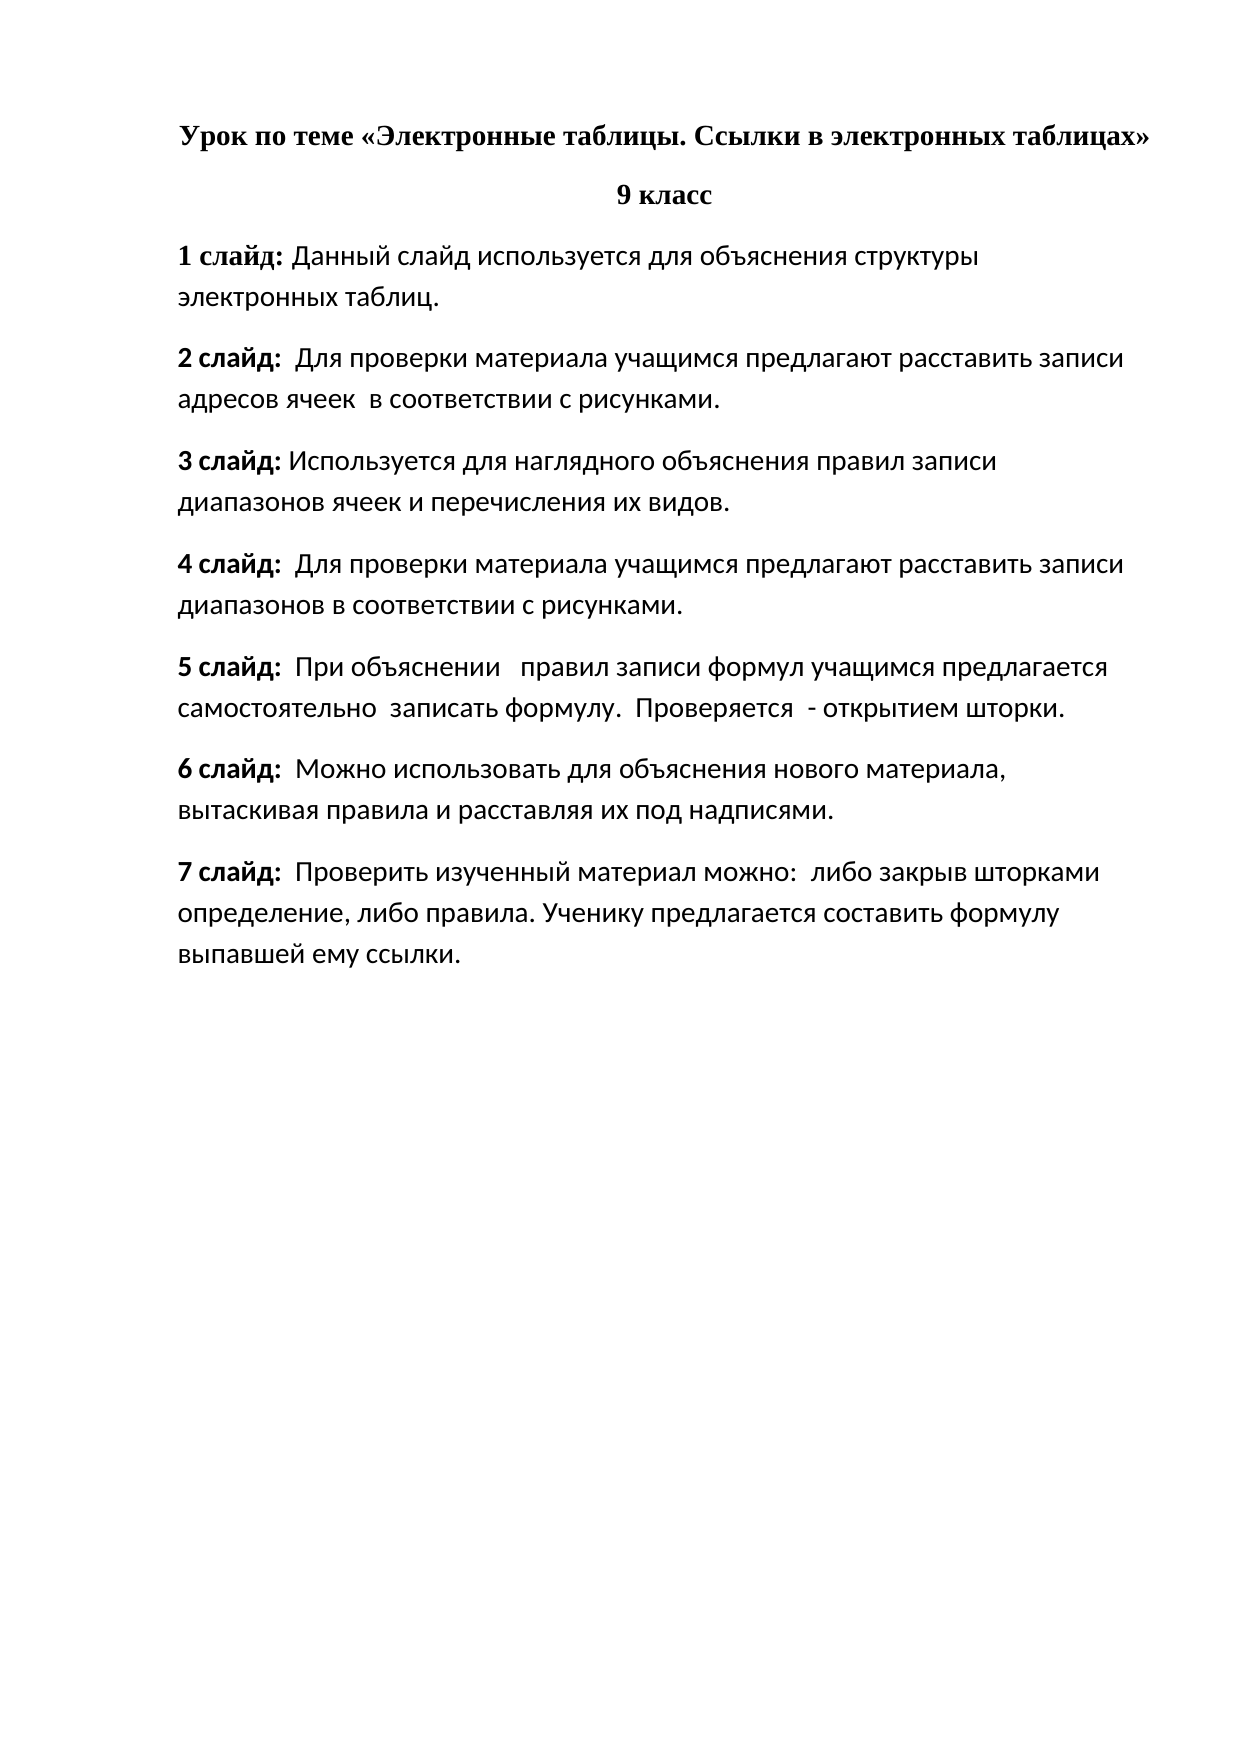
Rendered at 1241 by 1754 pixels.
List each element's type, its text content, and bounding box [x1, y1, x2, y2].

text 9 класс [177, 177, 1152, 211]
text 4 слайд: Для проверки материала учащимся предлагают расставить записи диапазонов в соответствии с рисунками. [177, 545, 1152, 622]
text Урок по теме «Электронные таблицы. Ссылки в электронных таблицах» [177, 118, 1152, 152]
text 2 слайд: Для проверки материала учащимся предлагают расставить записи адресов ячеек в соответствии с рисунками. [177, 339, 1152, 416]
text 6 слайд: Можно использовать для объяснения нового материала, вытаскивая правила и расставляя их под надписями. [177, 750, 1152, 827]
text 3 слайд: Используется для наглядного объяснения правил записи диапазонов ячеек и перечисления их видов. [177, 442, 1152, 519]
text 7 слайд: Проверить изученный материал можно: либо закрыв шторками определение, либо правила. Ученику предлагается составить формулу выпавшей ему ссылки. [177, 853, 1152, 971]
text 1 слайд: Данный слайд используется для объяснения структуры электронных таблиц. [177, 237, 1152, 313]
text 5 слайд: При объяснении правил записи формул учащимся предлагается самостоятельно записать формулу. Проверяется - открытием шторки. [177, 648, 1152, 724]
